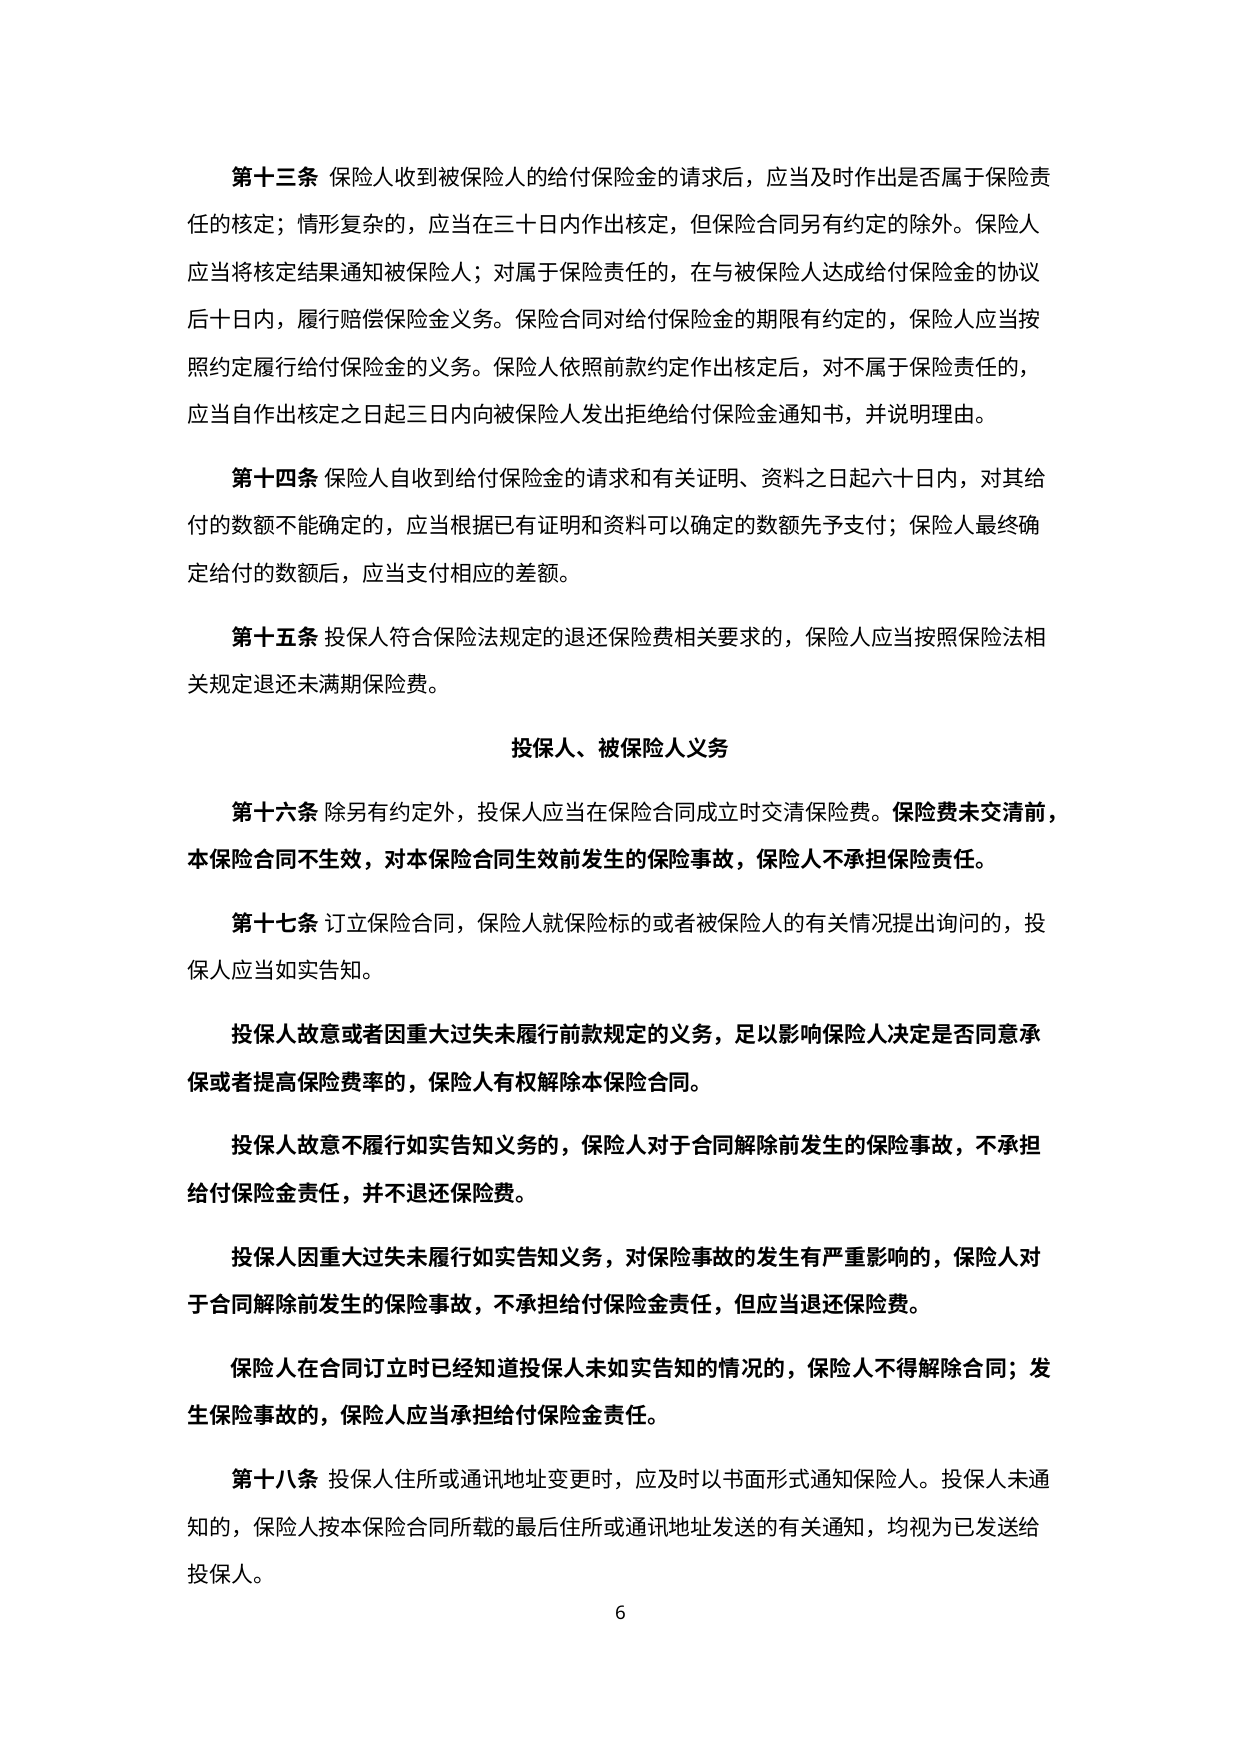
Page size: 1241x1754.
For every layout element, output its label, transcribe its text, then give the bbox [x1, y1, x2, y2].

text 第十四条 保险人自收到给付保险金的请求和有关证明、资料之日起六十日内，对其给付的数额不能确定的，应当根据已有证明和资料可以确定的数额先予支付；保险人最终确定给付的数额后，应当支付相应的差额。 [187, 461, 1053, 588]
text 第十五条 投保人符合保险法规定的退还保险费相关要求的，保险人应当按照保险法相关规定退还未满期保险费。 [187, 620, 1053, 699]
text 投保人故意不履行如实告知义务的，保险人对于合同解除前发生的保险事故，不承担给付保险金责任，并不退还保险费。 [187, 1128, 1053, 1208]
text 第十八条 投保人住所或通讯地址变更时，应及时以书面形式通知保险人。投保人未通知的，保险人按本保险合同所载的最后住所或通讯地址发送的有关通知，均视为已发送给投保人。 [187, 1462, 1053, 1589]
text 第十三条 保险人收到被保险人的给付保险金的请求后，应当及时作出是否属于保险责任的核定；情形复杂的，应当在三十日内作出核定，但保险合同另有约定的除外。保险人应当将核定结果通知被保险人；对属于保险责任的，在与被保险人达成给付保险金的协议后十日内，履行赔偿保险金义务。保险合同对给付保险金的期限有约定的，保险人应当按照约定履行给付保险金的义务。保险人依照前款约定作出核定后，对不属于保险责任的，应当自作出核定之日起三日内向被保险人发出拒绝给付保险金通知书，并说明理由。 [187, 160, 1053, 429]
text 投保人、被保险人义务 [187, 731, 1053, 763]
text 投保人故意或者因重大过失未履行前款规定的义务，足以影响保险人决定是否同意承保或者提高保险费率的，保险人有权解除本保险合同。 [187, 1017, 1053, 1096]
text 第十七条 订立保险合同，保险人就保险标的或者被保险人的有关情况提出询问的，投保人应当如实告知。 [187, 906, 1053, 985]
text 投保人因重大过失未履行如实告知义务，对保险事故的发生有严重影响的，保险人对于合同解除前发生的保险事故，不承担给付保险金责任，但应当退还保险费。 [187, 1240, 1053, 1319]
text 保险人在合同订立时已经知道投保人未如实告知的情况的，保险人不得解除合同；发生保险事故的，保险人应当承担给付保险金责任。 [187, 1351, 1053, 1430]
text 第十六条 除另有约定外，投保人应当在保险合同成立时交清保险费。保险费未交清前，本保险合同不生效，对本保险合同生效前发生的保险事故，保险人不承担保险责任。 [187, 795, 1053, 874]
